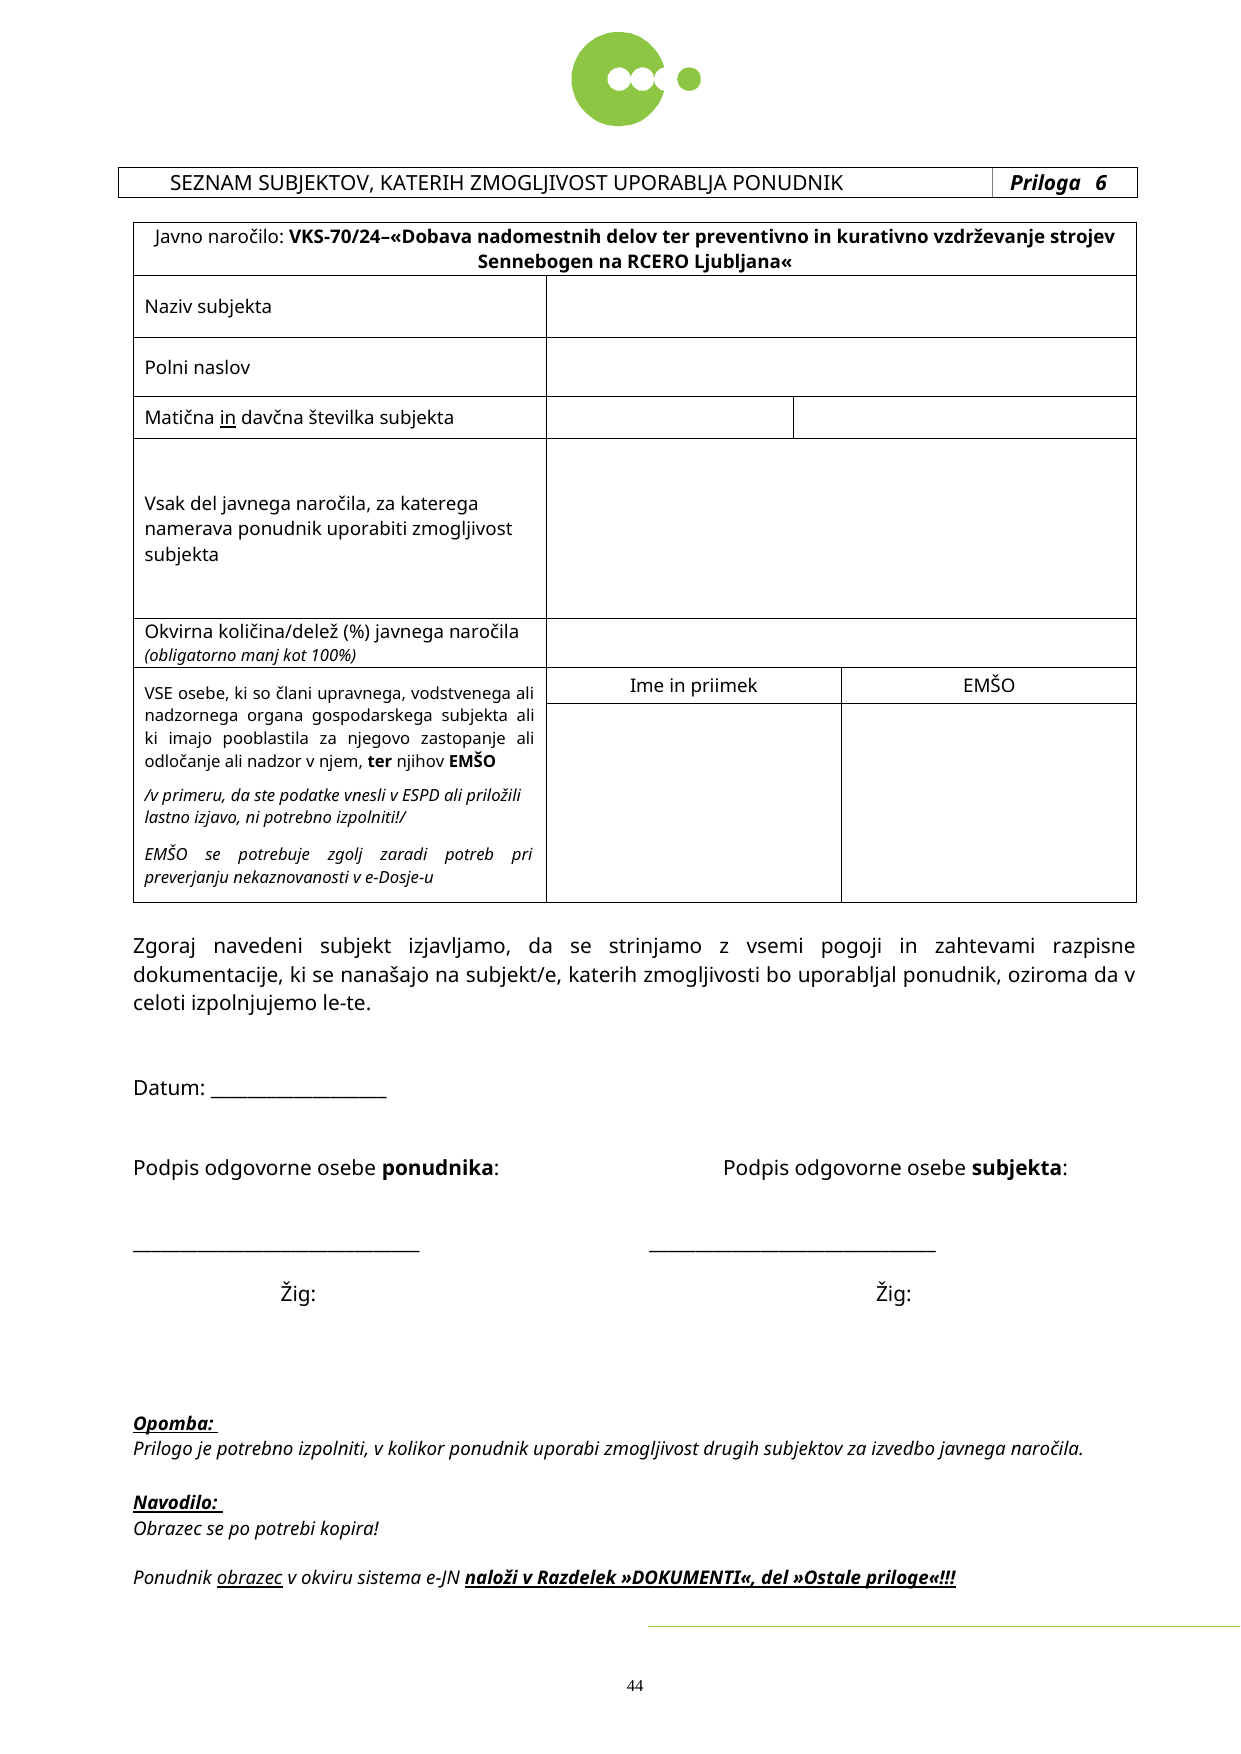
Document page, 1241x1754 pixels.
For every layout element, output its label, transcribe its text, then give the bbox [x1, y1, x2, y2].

text Datum: ___________________ [133, 1073, 1137, 1102]
text Obrazec se po potrebi kopira! [133, 1515, 1137, 1541]
table_header 6 [1088, 168, 1137, 197]
table_cell Matična in davčna številka subjekta [134, 397, 546, 438]
table_header Javno naročilo: VKS-70/24–«Dobava nadomestnih delov ter preventivno in kurativno vzdrževanje strojev Sennebogen na RCERO Ljubljana« [134, 223, 1136, 275]
text Žig: Žig: [133, 1279, 1137, 1308]
text _______________________________ _______________________________ [133, 1227, 1137, 1255]
table_cell EMŠO [842, 668, 1136, 703]
table_cell [547, 619, 1136, 667]
table_cell [842, 704, 1136, 902]
table_cell [547, 276, 1136, 337]
text Opomba: [133, 1410, 1137, 1436]
table_header SEZNAM SUBJEKTOV, KATERIH ZMOGLJIVOST UPORABLJA PONUDNIK [163, 168, 992, 197]
table_cell VSE osebe, ki so člani upravnega, vodstvenega ali nadzornega organa gospodarskega subjekta ali ki imajo pooblastila za njegovo zastopanje ali odločanje ali nadzor v njem, ter njihov EMŠO /v primeru, da ste podatke vnesli v ESPD ali priložili lastno izjavo, ni potrebno izpolniti!/ EMŠO se potrebuje zgolj zaradi potreb pri preverjanju nekaznovanosti v e-Dosje-u [134, 668, 546, 902]
table_header [119, 168, 162, 197]
table_header Priloga [993, 168, 1088, 197]
table_cell [547, 704, 841, 902]
text Zgoraj navedeni subjekt izjavljamo, da se strinjamo z vsemi pogoji in zahtevami razpisne dokumentacije, ki se nanašajo na subjekt/e, katerih zmogljivosti bo uporabljal ponudnik, oziroma da v celoti izpolnjujemo le-te. [133, 931, 1137, 1017]
table_cell Ime in priimek [547, 668, 841, 703]
table_cell [794, 397, 1136, 438]
text Prilogo je potrebno izpolniti, v kolikor ponudnik uporabi zmogljivost drugih subjektov za izvedbo javnega naročila. [133, 1436, 1137, 1461]
text Podpis odgovorne osebe ponudnika: Podpis odgovorne osebe subjekta: [133, 1153, 1137, 1182]
table_cell Polni naslov [134, 338, 546, 396]
table_cell Vsak del javnega naročila, za katerega namerava ponudnik uporabiti zmogljivost subjekta [134, 439, 546, 617]
table_cell [547, 439, 1136, 617]
table_cell Naziv subjekta [134, 276, 546, 337]
text Ponudnik obrazec v okviru sistema e-JN naloži v Razdelek »DOKUMENTI«, del »Ostale priloge«!!! [133, 1564, 1137, 1590]
table_cell [547, 338, 1136, 396]
table_cell Okvirna količina/delež (%) javnega naročila (obligatorno manj kot 100%) [134, 619, 546, 667]
table_cell [547, 397, 793, 438]
text Navodilo: [133, 1489, 1137, 1515]
